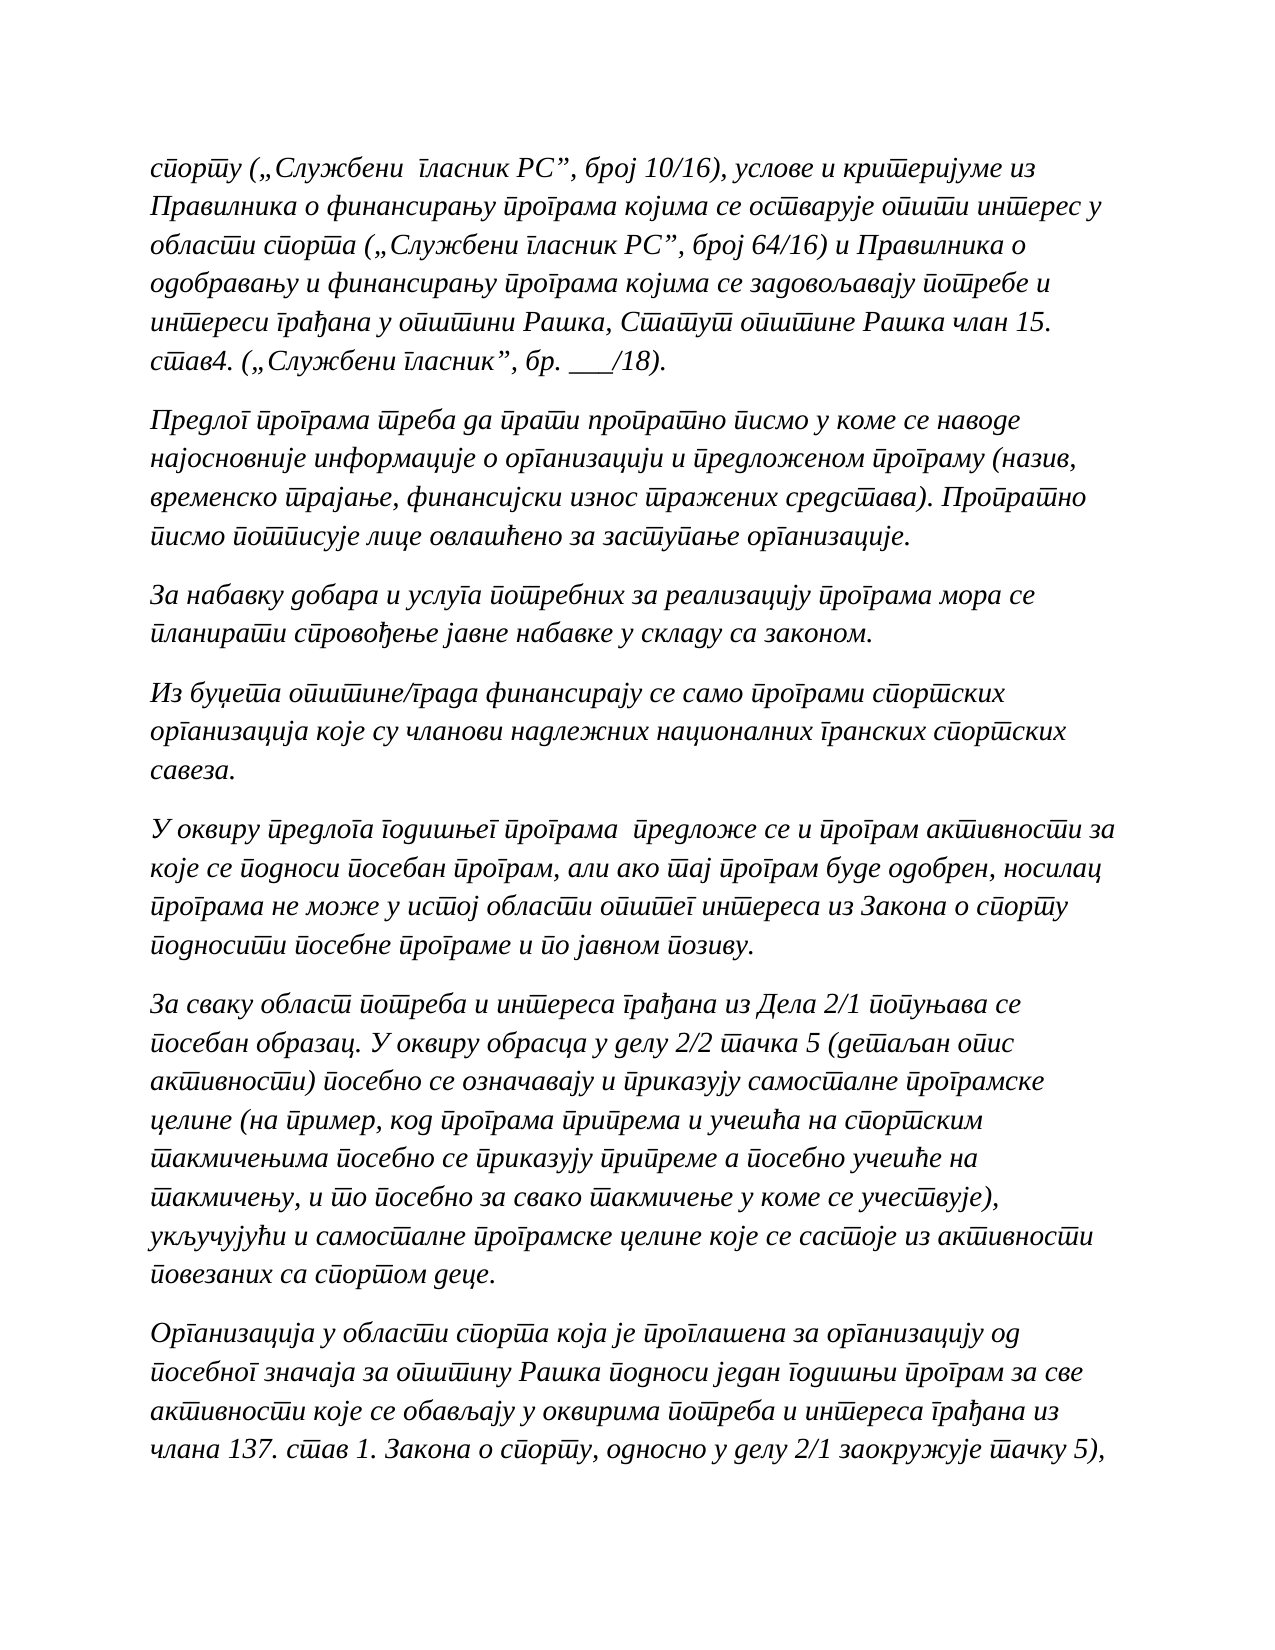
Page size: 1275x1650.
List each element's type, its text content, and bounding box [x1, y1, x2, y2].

text Из буџета општине/града финансирају се само програми спортских организација које су чланови надлежних националних гранских спортских савеза. [150, 675, 1125, 786]
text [150, 1316, 1125, 1465]
text У оквиру предлога годишњег програма предложе се и програм активности за које се подноси посебан програм, али ако тај програм буде одобрен, носилац програма не може у истој области општег интереса из Закона о спорту подносити посебне програме и по јавном позиву. [150, 811, 1125, 961]
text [150, 150, 1125, 376]
text За набавку добара и услуга потребних за реализацију програма мора се планирати спровођење јавне набавке у складу са законом. [150, 577, 1125, 649]
text За сваку област потреба и интереса грађана из Дела 2/1 попуњава се посебан образац. У оквиру обрасца у делу 2/2 тачка 5 (детаљан опис активности) посебно се означавају и приказују самосталне програмске целине (на пример, код програма припрема и учешћа на спортским такмичењима посебно се приказују припреме а посебно учешће на такмичењу, и то посебно за свако такмичење у коме се учествује), укључујући и самосталне програмске целине које се састоје из активности повезаних са спортом деце. [150, 986, 1125, 1290]
text Предлог програма треба да прати пропратно писмо у коме се наводе најосновније информације о организацији и предложеном програму (назив, временско трајање, финансијски износ тражених средстава). Пропратно писмо потписује лице овлашћено за заступање организације. [150, 402, 1125, 551]
